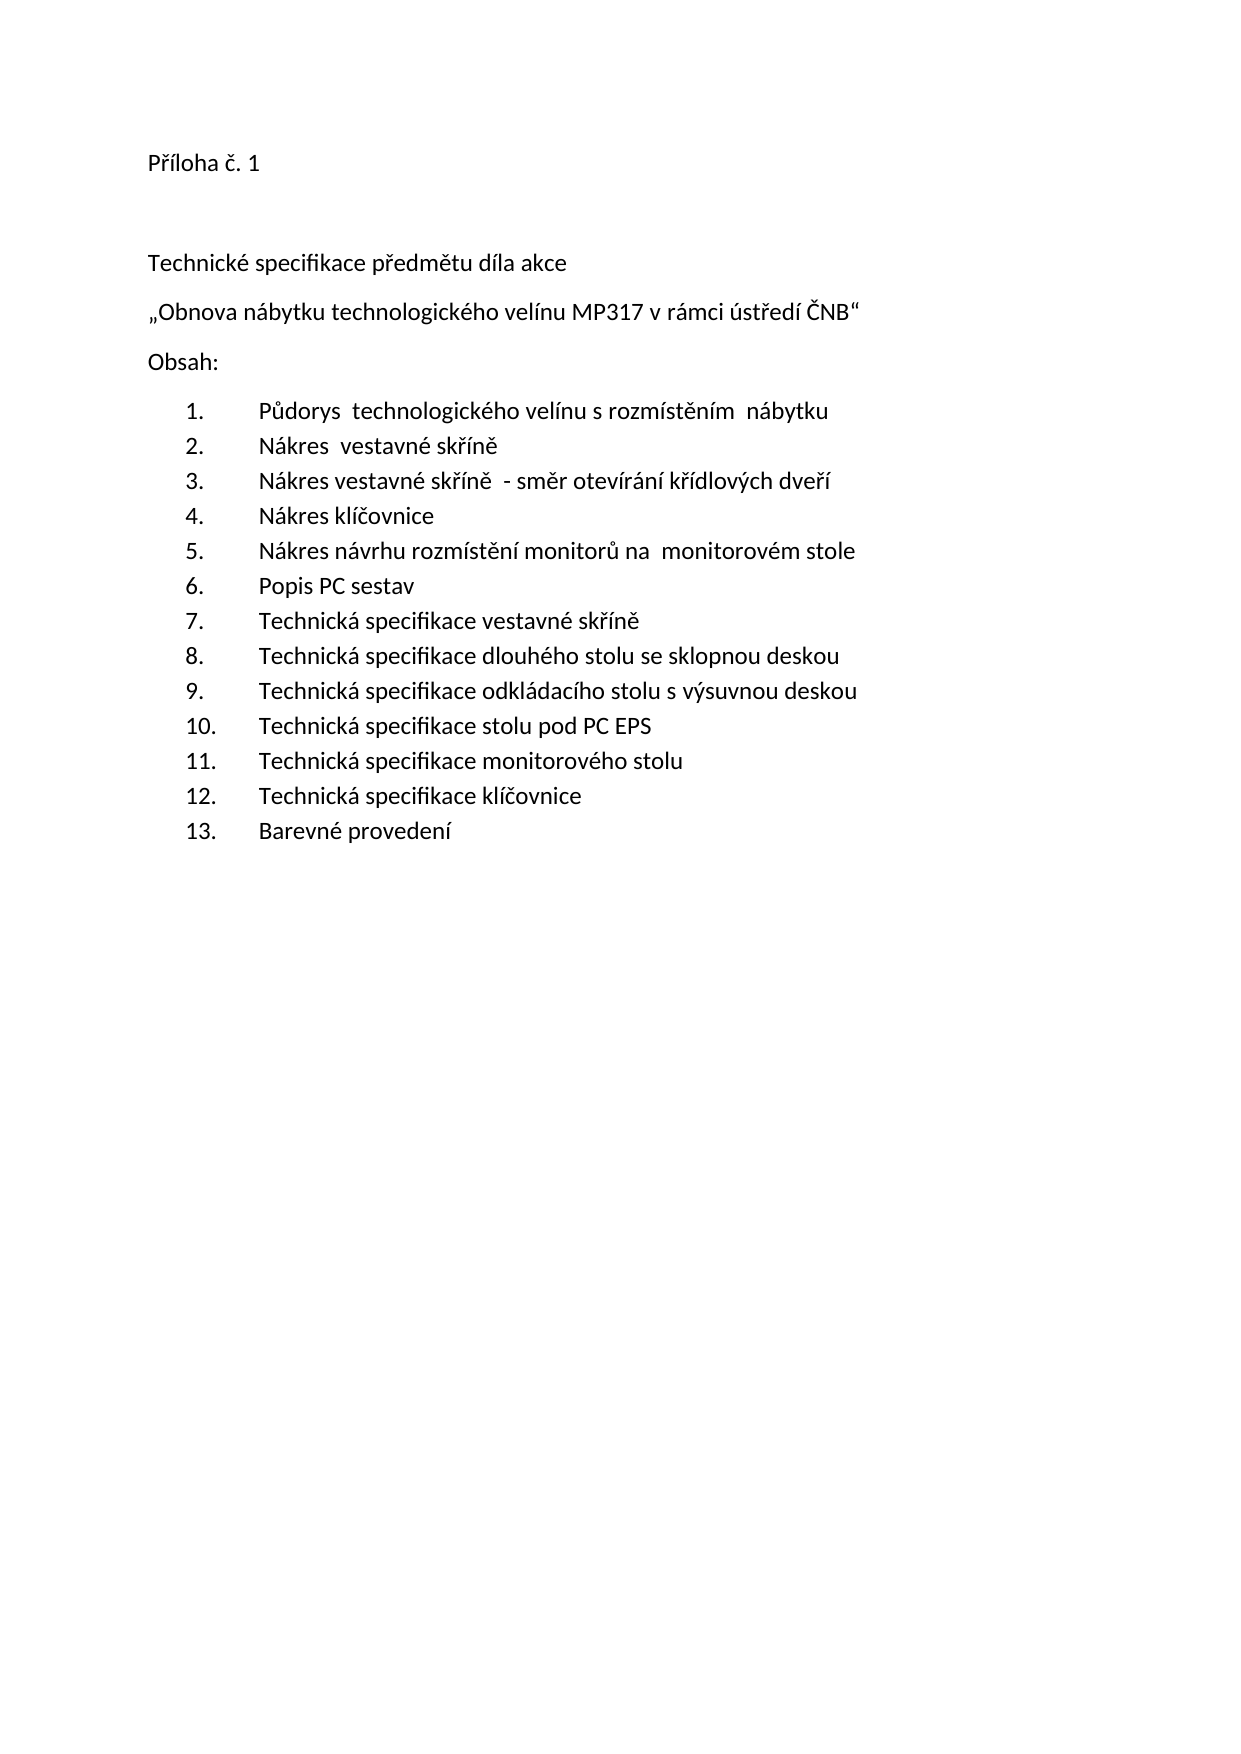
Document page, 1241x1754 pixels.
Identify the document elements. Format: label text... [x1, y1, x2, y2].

list Technická specifikace stolu pod PC EPS [185, 711, 1093, 741]
list Nákres vestavné skříně [185, 431, 1093, 461]
list Nákres návrhu rozmístění monitorů na monitorovém stole [185, 536, 1093, 566]
list Technická specifikace klíčovnice [185, 781, 1093, 811]
list Barevné provedení [185, 816, 1093, 846]
text Příloha č. 1 [148, 148, 1093, 178]
text „Obnova nábytku technologického velínu MP317 v rámci ústředí ČNB“ [148, 296, 1093, 327]
list Technická specifikace dlouhého stolu se sklopnou deskou [185, 641, 1093, 671]
list Nákres vestavné skříně - směr otevírání křídlových dveří [185, 466, 1093, 496]
list Popis PC sestav [185, 571, 1093, 601]
list Půdorys technologického velínu s rozmístěním nábytku [185, 396, 1093, 426]
list Nákres klíčovnice [185, 501, 1093, 531]
text Technické specifikace předmětu díla akce [148, 247, 1093, 277]
list Technická specifikace monitorového stolu [185, 746, 1093, 776]
list Technická specifikace vestavné skříně [185, 606, 1093, 636]
list Technická specifikace odkládacího stolu s výsuvnou deskou [185, 676, 1093, 706]
text Obsah: [148, 346, 1093, 376]
